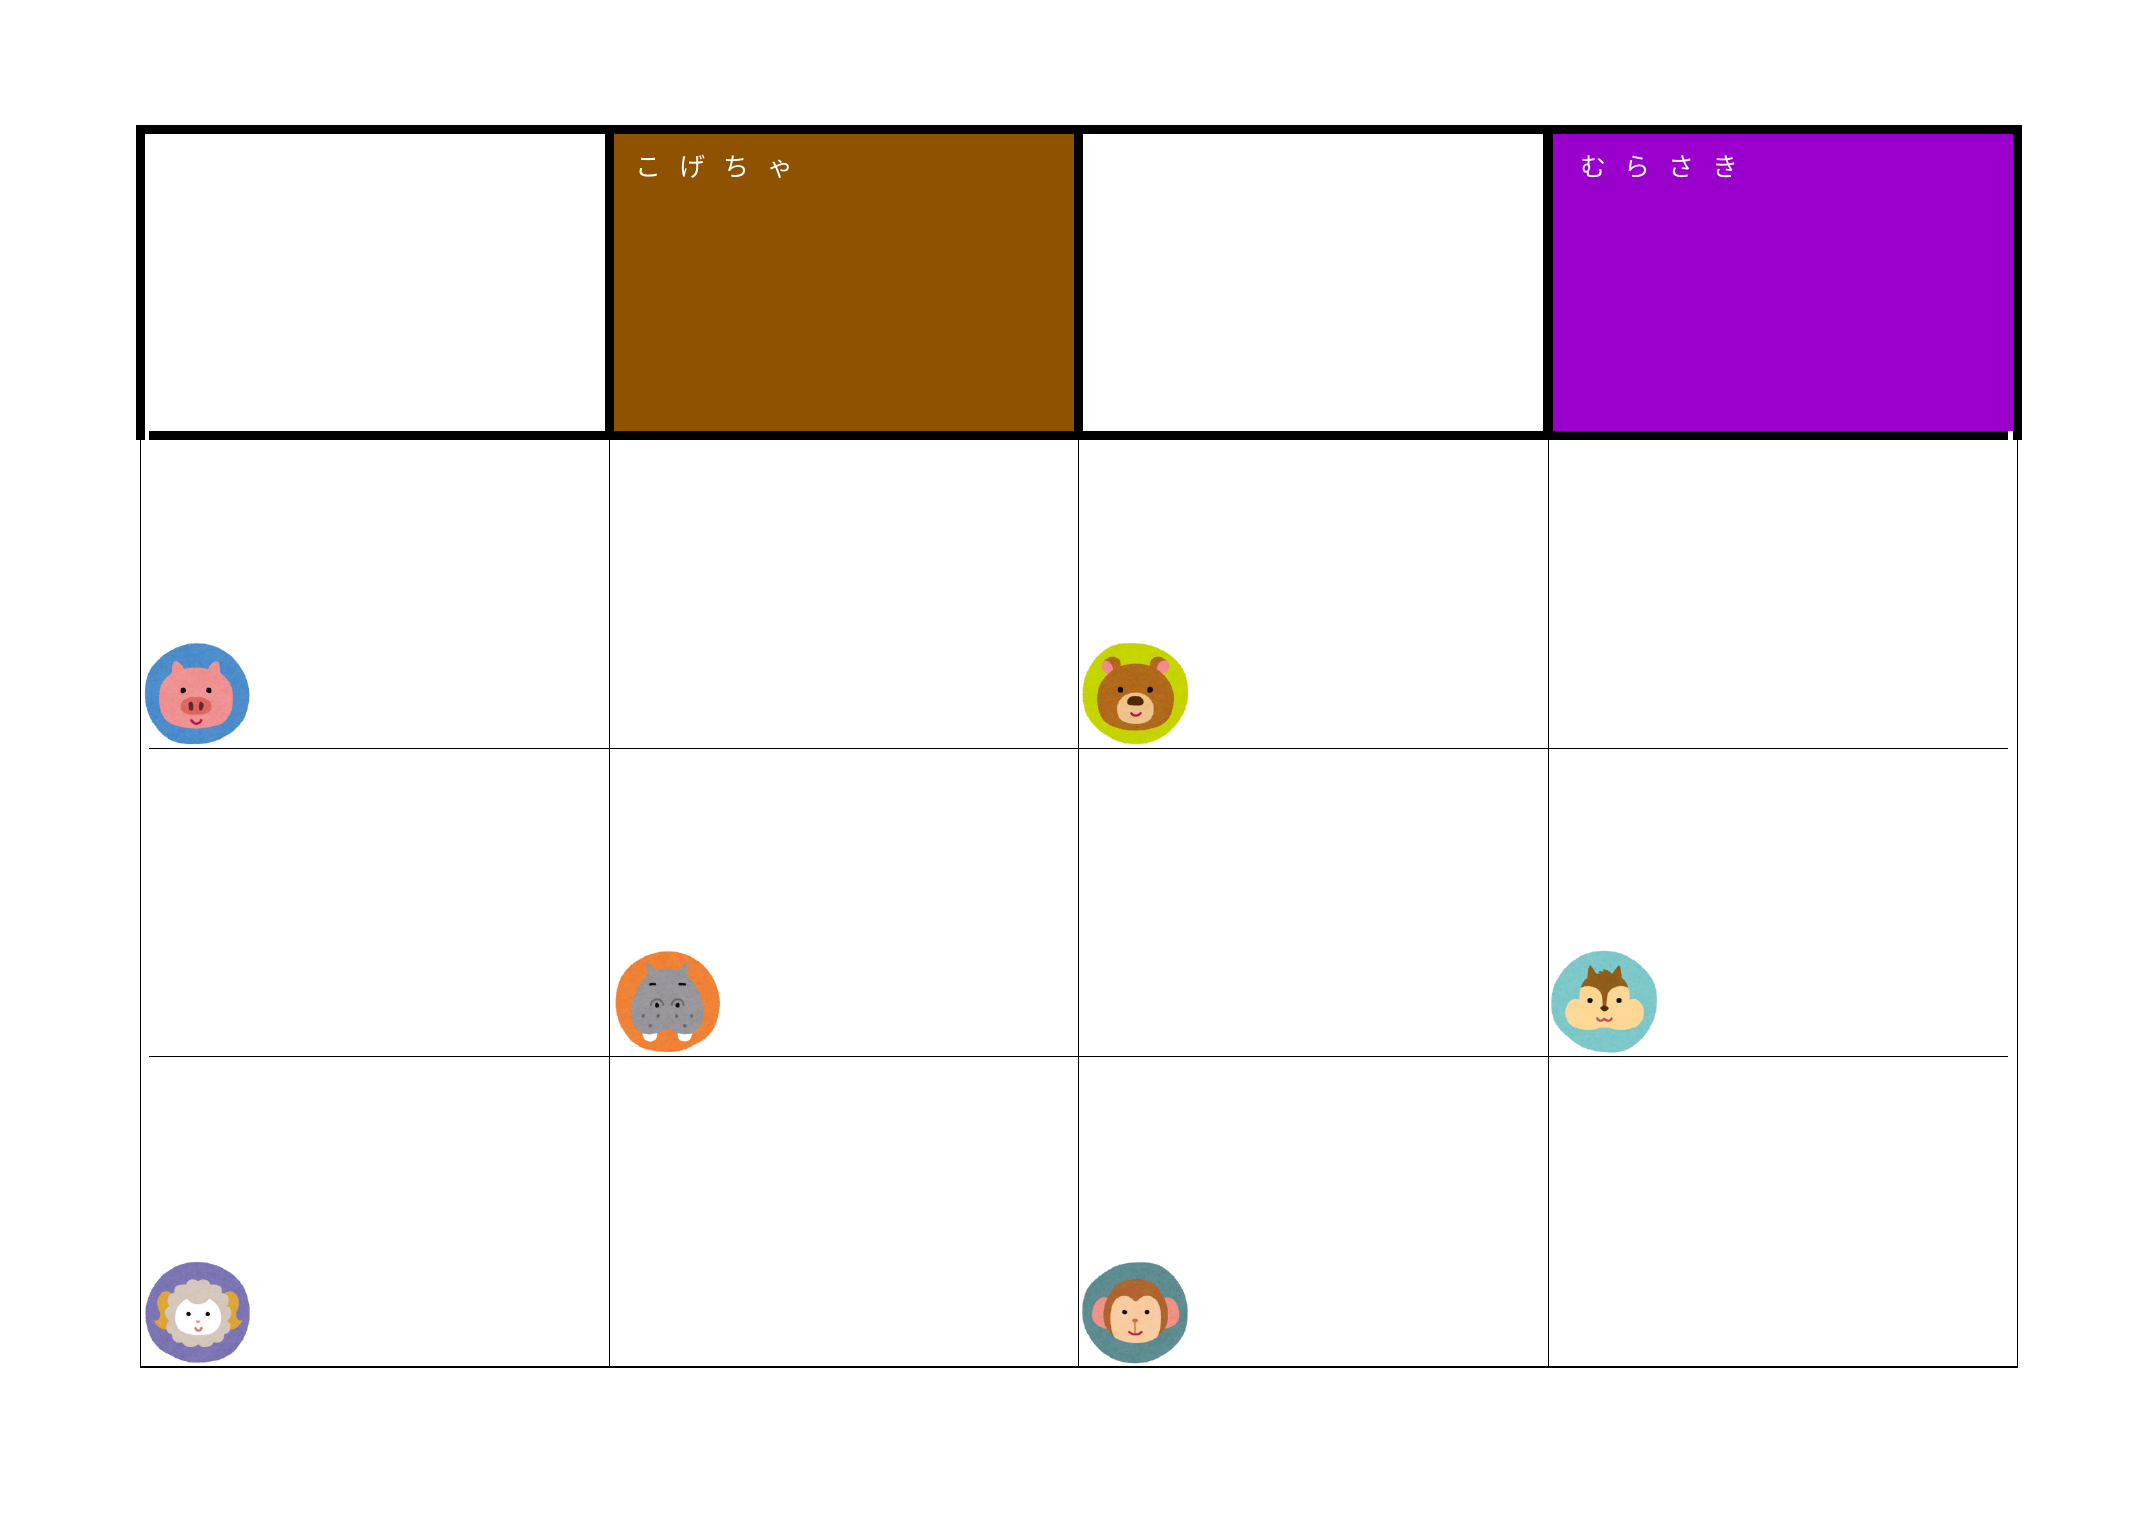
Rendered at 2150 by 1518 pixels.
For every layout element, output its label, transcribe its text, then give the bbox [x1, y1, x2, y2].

table_cell むらさき [1553, 134, 2013, 431]
table_cell [141, 748, 609, 1056]
table_cell [610, 440, 1078, 748]
table_cell こげちゃ [614, 134, 1074, 431]
table_cell [1079, 749, 1548, 1056]
table_cell [610, 749, 1078, 1056]
picture [1078, 1258, 1192, 1367]
table_cell [610, 1057, 1078, 1366]
table_cell [1549, 431, 2017, 748]
picture [1547, 947, 1661, 1056]
table_cell [1549, 748, 2017, 1056]
table_cell [1079, 440, 1548, 748]
table_cell [1083, 134, 1543, 431]
table_cell [1079, 1057, 1548, 1366]
picture [141, 639, 254, 748]
picture [610, 947, 723, 1056]
table_cell [141, 1056, 609, 1366]
table_cell [141, 431, 609, 748]
table_cell [145, 134, 605, 431]
picture [1078, 639, 1192, 748]
table_cell [1549, 1056, 2017, 1366]
picture [141, 1258, 254, 1367]
